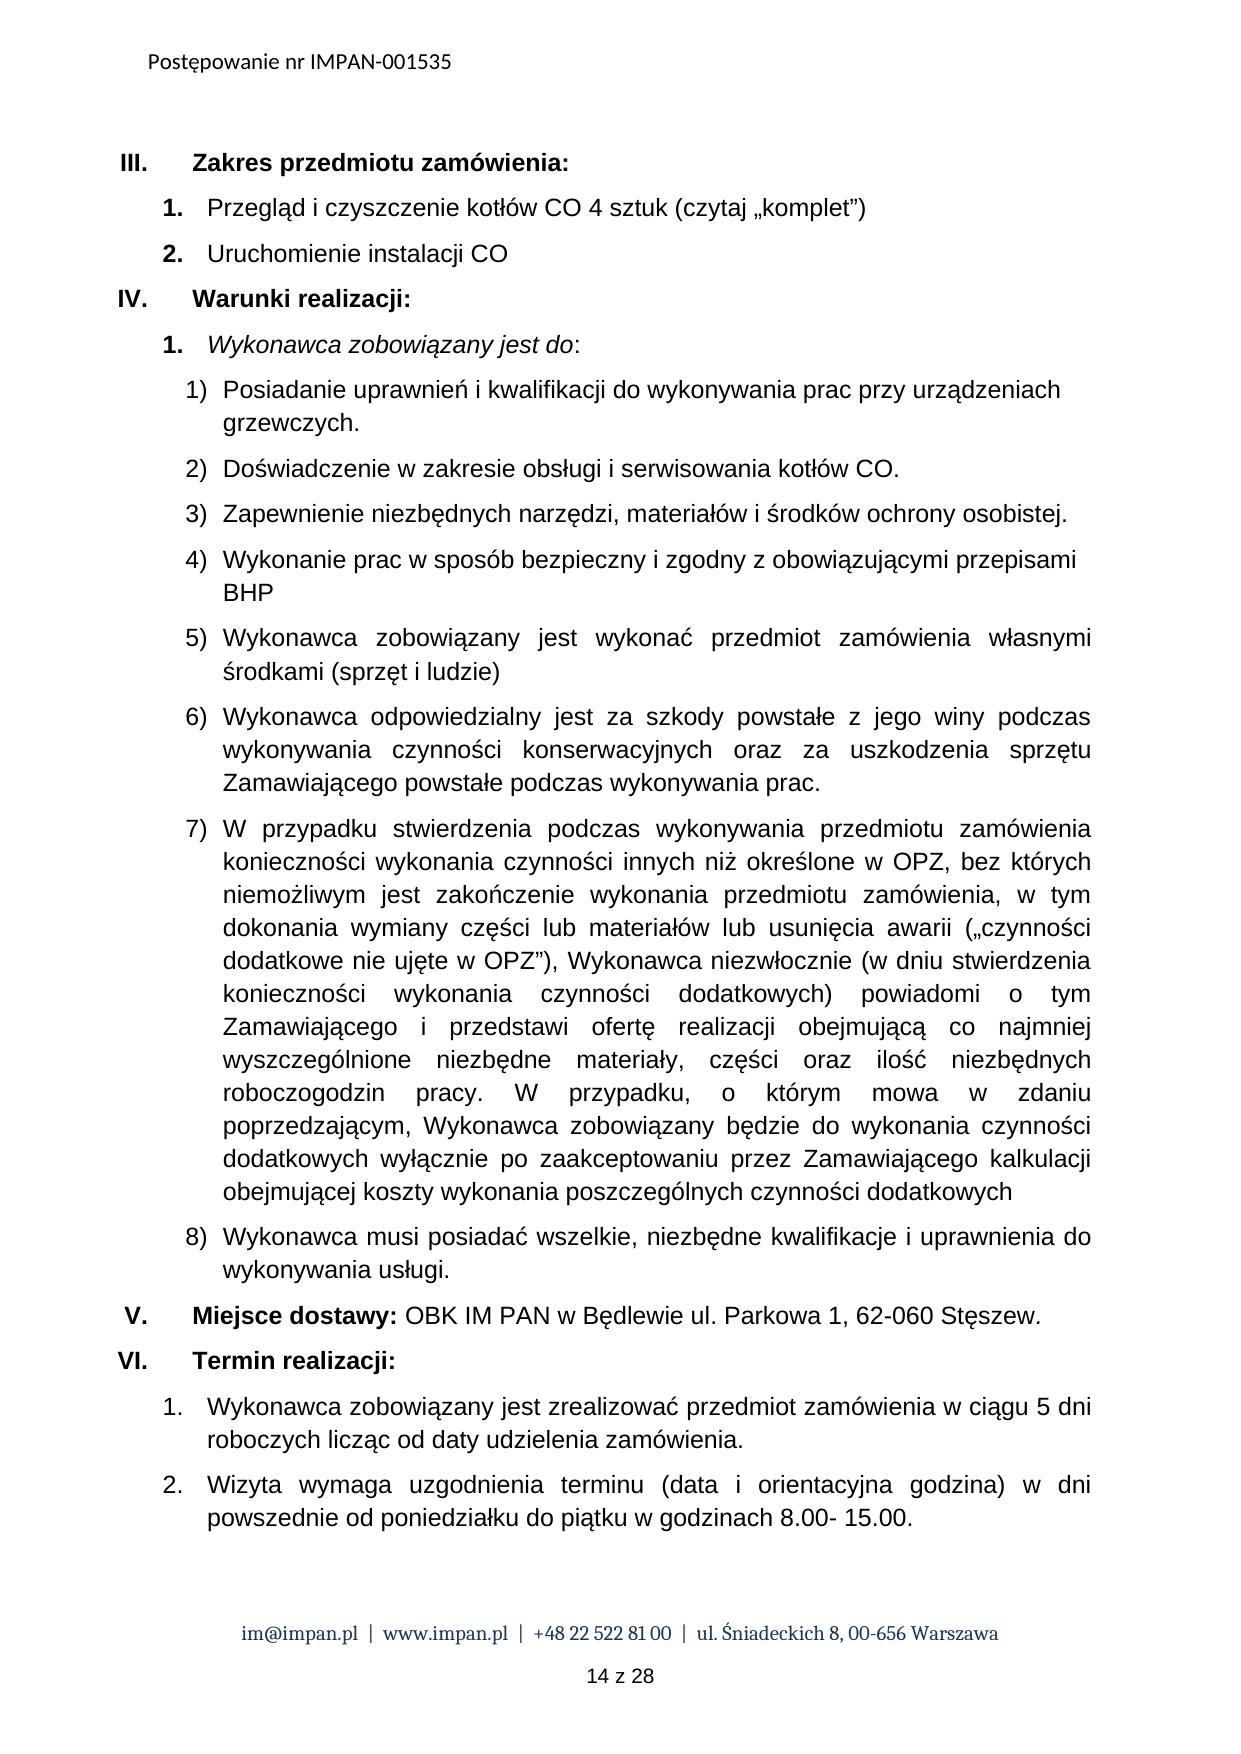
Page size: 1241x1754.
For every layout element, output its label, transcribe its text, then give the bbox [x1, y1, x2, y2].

list Wykonanie prac w sposób bezpieczny i zgodny z obowiązującymi przepisami BHP [185, 545, 1092, 607]
list Wykonawca odpowiedzialny jest za szkody powstałe z jego winy podczas wykonywania czynności konserwacyjnych oraz za uszkodzenia sprzętu Zamawiającego powstałe podczas wykonywania prac. [185, 702, 1092, 797]
list Doświadczenie w zakresie obsługi i serwisowania kotłów CO. [185, 454, 1092, 483]
list Wizyta wymaga uzgodnienia terminu (data i orientacyjna godzina) w dni powszednie od poniedziałku do piątku w godzinach 8.00- 15.00. [162, 1470, 1092, 1532]
list Warunki realizacji: [148, 284, 1092, 313]
list Miejsce dostawy: OBK IM PAN w Będlewie ul. Parkowa 1, 62-060 Stęszew. [148, 1301, 1092, 1329]
list Zapewnienie niezbędnych narzędzi, materiałów i środków ochrony osobistej. [185, 499, 1092, 528]
list Wykonawca zobowiązany jest do: [162, 330, 1092, 358]
list Zakres przedmiotu zamówienia: [148, 148, 1092, 176]
list Przegląd i czyszczenie kotłów CO 4 sztuk (czytaj „komplet”) [162, 193, 1092, 222]
list Posiadanie uprawnień i kwalifikacji do wykonywania prac przy urządzeniach grzewczych. [185, 375, 1092, 437]
list Wykonawca zobowiązany jest wykonać przedmiot zamówienia własnymi środkami (sprzęt i ludzie) [185, 623, 1092, 685]
list Wykonawca zobowiązany jest zrealizować przedmiot zamówienia w ciągu 5 dni roboczych licząc od daty udzielenia zamówienia. [162, 1392, 1092, 1454]
list Wykonawca musi posiadać wszelkie, niezbędne kwalifikacje i uprawnienia do wykonywania usługi. [185, 1222, 1092, 1284]
list Termin realizacji: [148, 1346, 1092, 1375]
list W przypadku stwierdzenia podczas wykonywania przedmiotu zamówienia konieczności wykonania czynności innych niż określone w OPZ, bez których niemożliwym jest zakończenie wykonania przedmiotu zamówienia, w tym dokonania wymiany części lub materiałów lub usunięcia awarii („czynności dodatkowe nie ujęte w OPZ”), Wykonawca niezwłocznie (w dniu stwierdzenia konieczności wykonania czynności dodatkowych) powiadomi o tym Zamawiającego i przedstawi ofertę realizacji obejmującą co najmniej wyszczególnione niezbędne materiały, części oraz ilość niezbędnych roboczogodzin pracy. W przypadku, o którym mowa w zdaniu poprzedzającym, Wykonawca zobowiązany będzie do wykonania czynności dodatkowych wyłącznie po zaakceptowaniu przez Zamawiającego kalkulacji obejmującej koszty wykonania poszczególnych czynności dodatkowych [185, 813, 1092, 1206]
list Uruchomienie instalacji CO [162, 239, 1092, 267]
